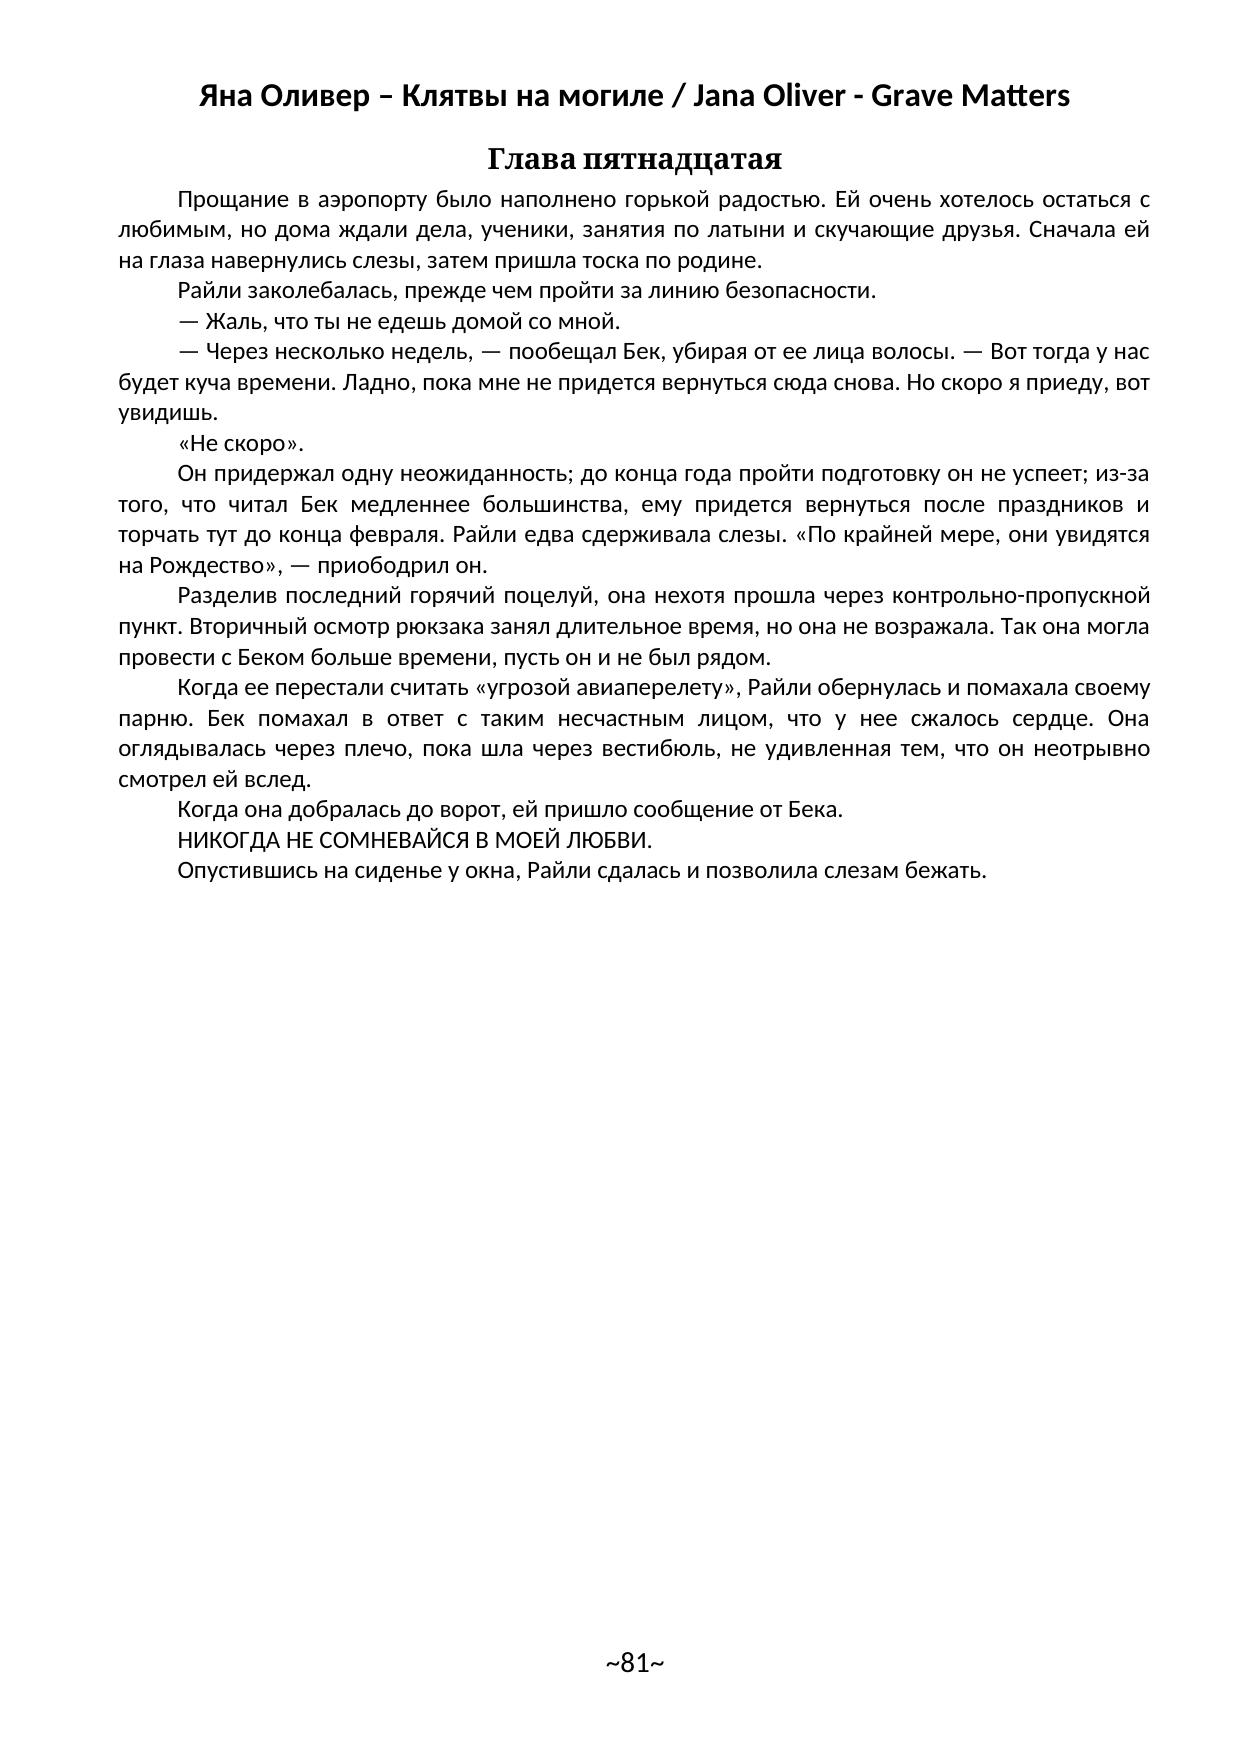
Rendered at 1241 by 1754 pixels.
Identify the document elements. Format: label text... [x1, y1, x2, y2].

text Опустившись на сиденье у окна, Райли сдалась и позволила слезам бежать. [118, 854, 1152, 885]
text Когда ее перестали считать «угрозой авиаперелету», Райли обернулась и помахала своему парню. Бек помахал в ответ с таким несчастным лицом, что у нее сжалось сердце. Она оглядывалась через плечо, пока шла через вестибюль, не удивленная тем, что он неотрывно смотрел ей вслед. [118, 671, 1152, 793]
text Разделив последний горячий поцелуй, она нехотя прошла через контрольно-пропускной пункт. Вторичный осмотр рюкзака занял длительное время, но она не возражала. Так она могла провести с Беком больше времени, пусть он и не был рядом. [118, 580, 1152, 671]
text Прощание в аэропорту было наполнено горькой радостью. Ей очень хотелось остаться с любимым, но дома ждали дела, ученики, занятия по латыни и скучающие друзья. Сначала ей на глаза навернулись слезы, затем пришла тоска по родине. [118, 183, 1152, 274]
text Райли заколебалась, прежде чем пройти за линию безопасности. [118, 274, 1152, 305]
text Он придержал одну неожиданность; до конца года пройти подготовку он не успеет; из-за того, что читал Бек медленнее большинства, ему придется вернуться после праздников и торчать тут до конца февраля. Райли едва сдерживала слезы. «По крайней мере, они увидятся на Рождество», — приободрил он. [118, 458, 1152, 580]
text — Жаль, что ты не едешь домой со мной. [118, 305, 1152, 336]
text Когда она добралась до ворот, ей пришло сообщение от Бека. [118, 793, 1152, 824]
text НИКОГДА НЕ СОМНЕВАЙСЯ В МОЕЙ ЛЮБВИ. [118, 824, 1152, 854]
text — Через несколько недель, — пообещал Бек, убирая от ее лица волосы. — Вот тогда у нас будет куча времени. Ладно, пока мне не придется вернуться сюда снова. Но скоро я приеду, вот увидишь. [118, 336, 1152, 427]
text «Не скоро». [118, 427, 1152, 458]
subtitle Глава пятнадцатая [118, 143, 1152, 177]
